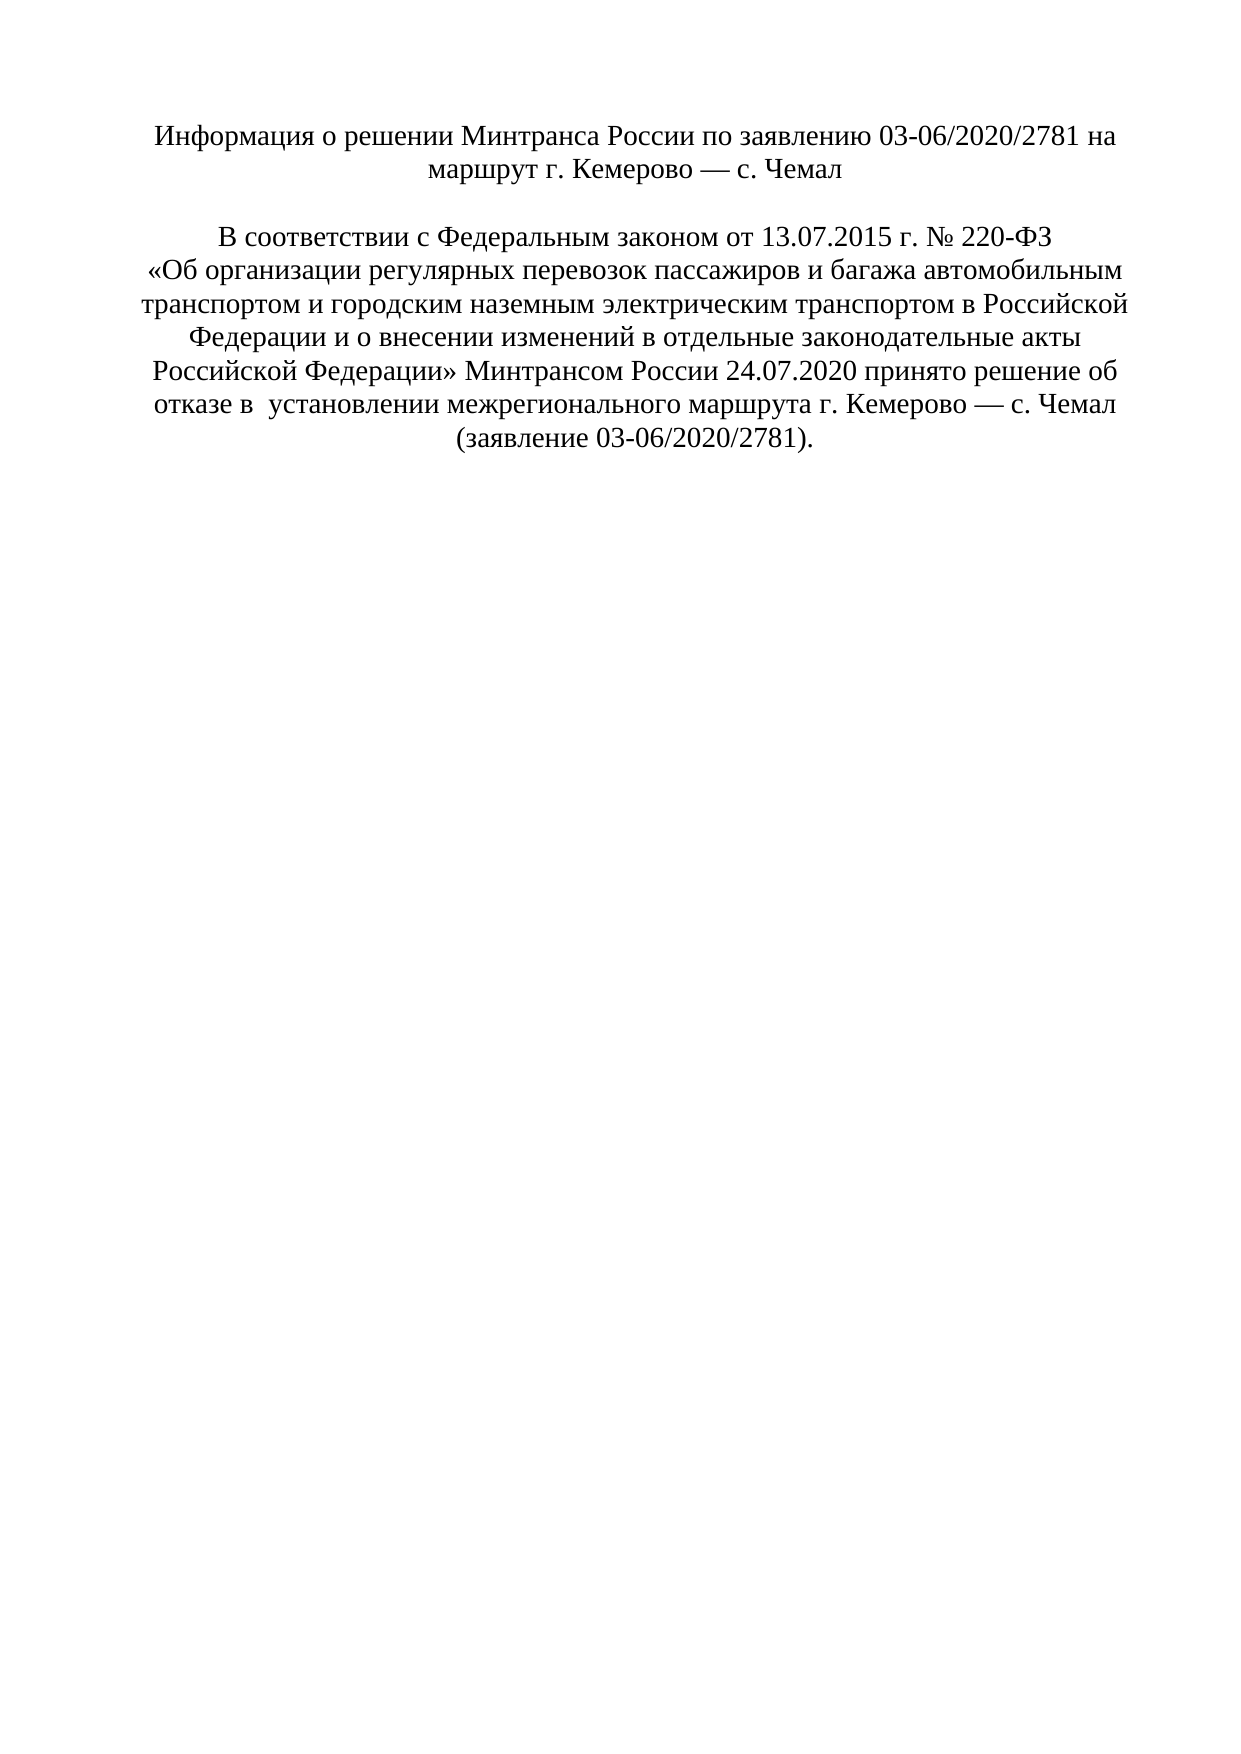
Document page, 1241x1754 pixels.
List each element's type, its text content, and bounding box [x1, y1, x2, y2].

text В соответствии с Федеральным законом от 13.07.2015 г. № 220-ФЗ «Об организации регулярных перевозок пассажиров и багажа автомобильным транспортом и городским наземным электрическим транспортом в Российской Федерации и о внесении изменений в отдельные законодательные акты Российской Федерации» Минтрансом России 24.07.2020 принято решение об отказе в установлении межрегионального маршрута г. Кемерово — с. Чемал (заявление 03-06/2020/2781). [118, 219, 1152, 453]
text Информация о решении Минтранса России по заявлению 03-06/2020/2781 на маршрут г. Кемерово — с. Чемал [118, 118, 1152, 185]
